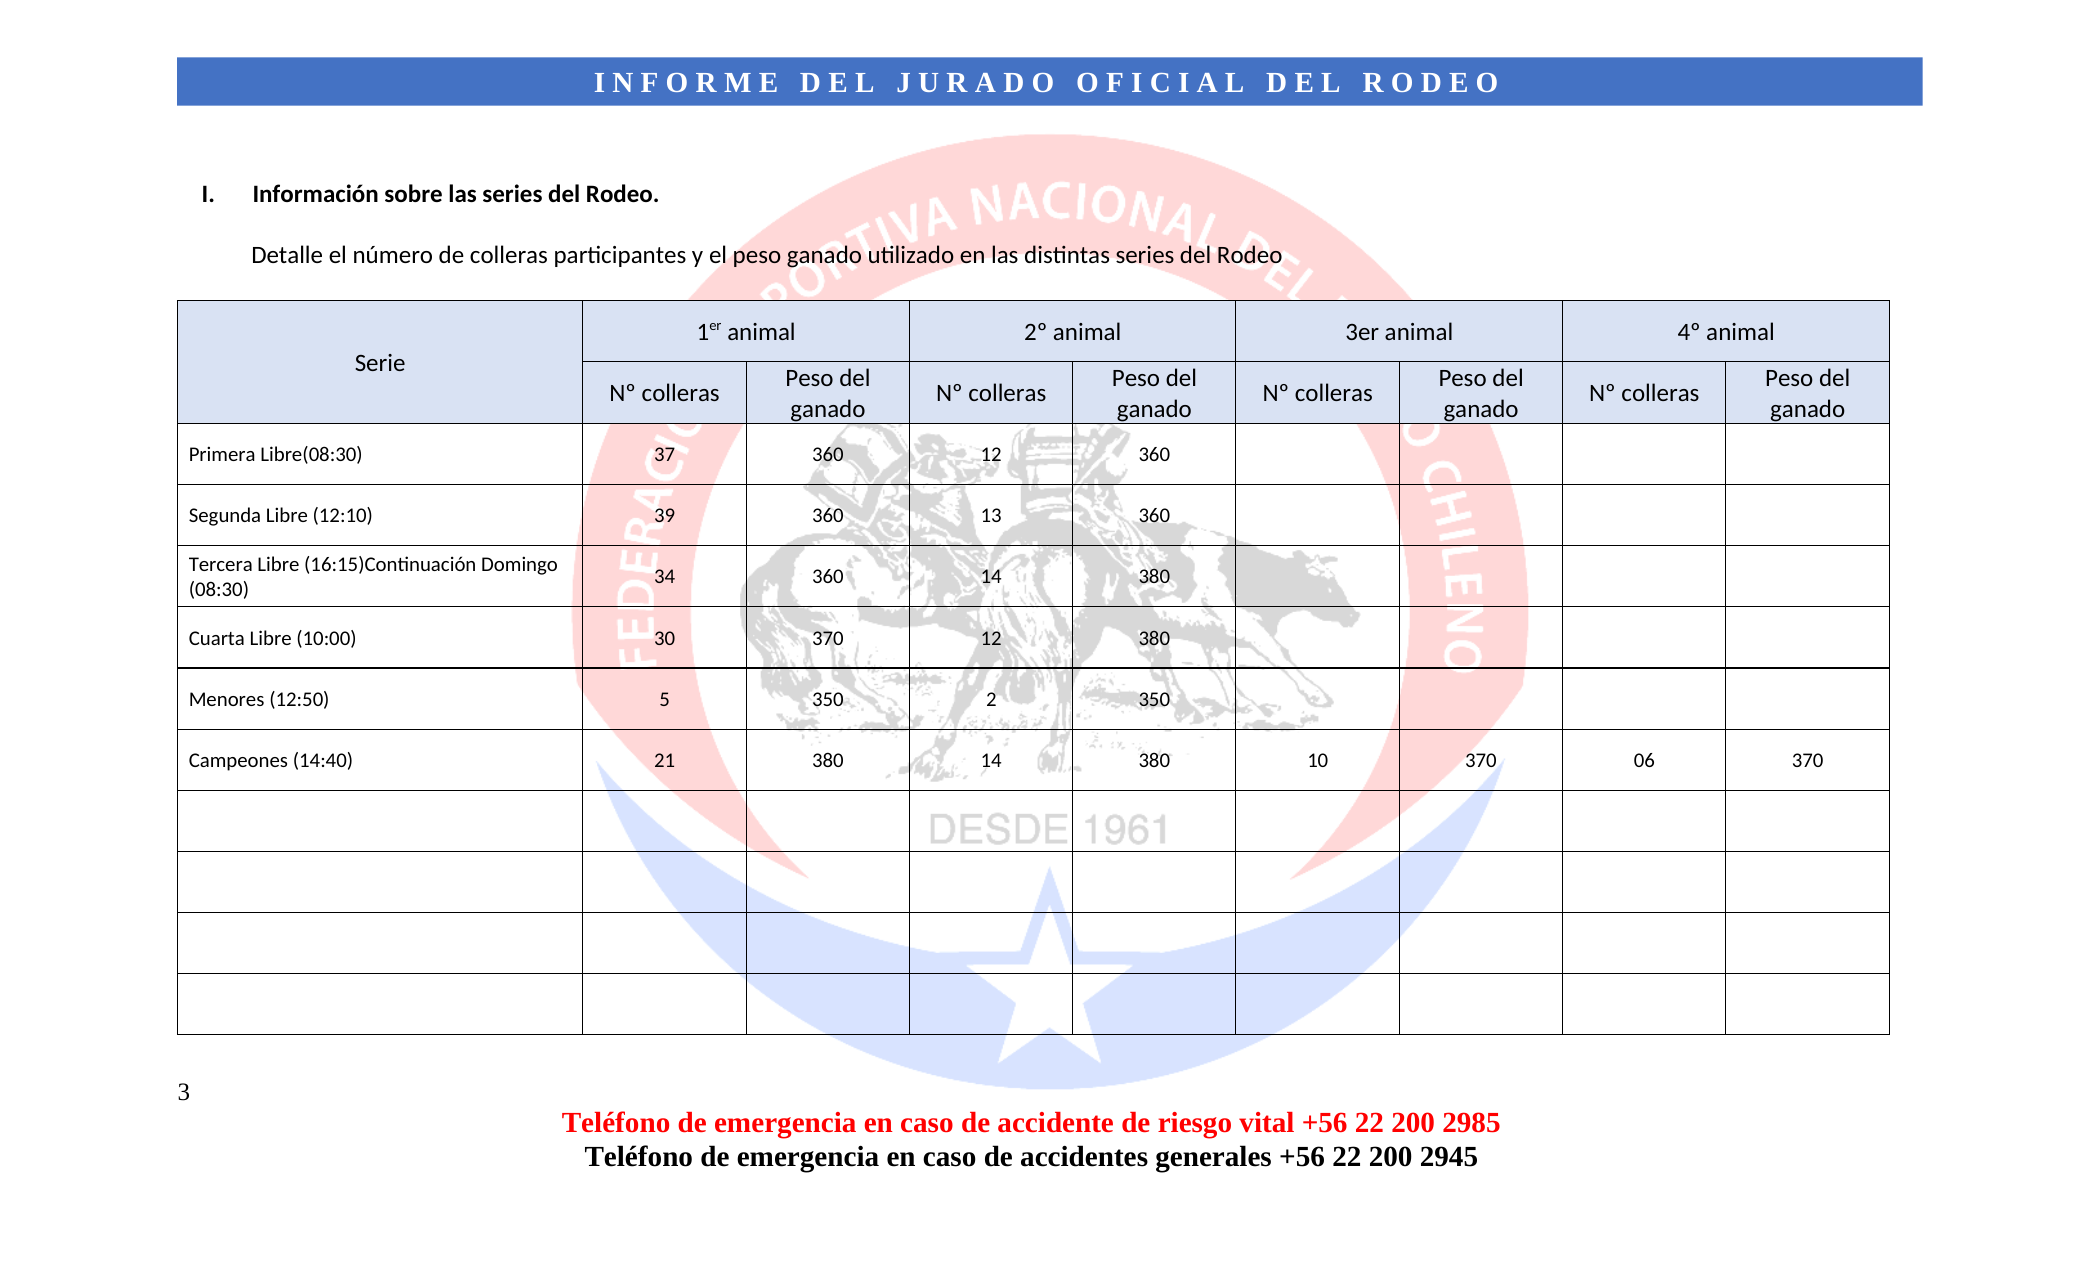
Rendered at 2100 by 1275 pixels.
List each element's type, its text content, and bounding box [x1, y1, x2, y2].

table_cell 30 [583, 607, 746, 667]
table_cell [583, 852, 746, 912]
table_cell Peso del ganado [1073, 362, 1235, 423]
table_cell Cuarta Libre (10:00) [178, 607, 582, 667]
table_cell [1236, 669, 1399, 728]
table_cell [1726, 546, 1889, 606]
table_cell [583, 913, 746, 973]
table_cell [1563, 852, 1725, 912]
table_cell 12 [910, 424, 1072, 484]
table_cell 360 [1073, 485, 1235, 545]
table_cell 14 [910, 730, 1072, 789]
table_cell 380 [1073, 607, 1235, 667]
table_cell Segunda Libre (12:10) [178, 485, 582, 545]
table_cell [1726, 669, 1889, 728]
table_cell [178, 852, 582, 912]
table_cell [1400, 485, 1562, 545]
table_cell [1726, 791, 1889, 851]
table_cell [1073, 852, 1235, 912]
table_cell [1726, 424, 1889, 484]
table_cell Nº colleras [1563, 362, 1725, 423]
table_cell [1073, 913, 1235, 973]
table_cell 2 [910, 669, 1072, 728]
table_cell Tercera Libre (16:15)Continuación Domingo (08:30) [178, 546, 582, 606]
table_cell [1236, 913, 1399, 973]
text Detalle el número de colleras participantes y el peso ganado utilizado en las distintas series del Rodeo [177, 239, 1923, 270]
table_cell 350 [1073, 669, 1235, 728]
table_cell Peso del ganado [1400, 362, 1562, 423]
table_cell [747, 791, 909, 851]
table_cell Peso del ganado [1726, 362, 1889, 423]
table_cell [1073, 974, 1235, 1034]
table_cell 370 [1400, 730, 1562, 789]
table_cell [1236, 546, 1399, 606]
table_cell 34 [583, 546, 746, 606]
table_cell [1563, 974, 1725, 1034]
table_cell [1400, 791, 1562, 851]
table_cell [178, 791, 582, 851]
table_cell Menores (12:50) [178, 669, 582, 728]
table_cell [1563, 913, 1725, 973]
table_cell [910, 974, 1072, 1034]
table_cell [1236, 852, 1399, 912]
table_cell 12 [910, 607, 1072, 667]
table_header 2º animal [910, 301, 1235, 361]
table_cell [1236, 974, 1399, 1034]
table_cell Nº colleras [1236, 362, 1399, 423]
table_cell [1236, 791, 1399, 851]
table_cell 37 [583, 424, 746, 484]
table_cell [583, 974, 746, 1034]
table_cell [1236, 607, 1399, 667]
table_cell [910, 852, 1072, 912]
table_cell [1563, 669, 1725, 728]
table_cell 06 [1563, 730, 1725, 789]
table_cell [583, 791, 746, 851]
table_cell [1400, 607, 1562, 667]
table_cell 350 [747, 669, 909, 728]
table_cell Nº colleras [583, 362, 746, 423]
table_header 1er animal [583, 301, 909, 361]
table_cell 360 [747, 546, 909, 606]
table_cell [1563, 791, 1725, 851]
table_cell 13 [910, 485, 1072, 545]
table_cell Campeones (14:40) [178, 730, 582, 789]
table_cell [1563, 485, 1725, 545]
table_cell 380 [1073, 730, 1235, 789]
table_cell [1073, 791, 1235, 851]
table_cell 360 [1073, 424, 1235, 484]
table_cell 10 [1236, 730, 1399, 789]
table_cell 370 [1726, 730, 1889, 789]
table_cell Peso del ganado [747, 362, 909, 423]
table_cell 370 [747, 607, 909, 667]
table_cell Primera Libre(08:30) [178, 424, 582, 484]
table_header Serie [178, 301, 582, 423]
table_cell [1400, 852, 1562, 912]
table_cell [1563, 546, 1725, 606]
table_header 3er animal [1236, 301, 1562, 361]
table_cell [910, 913, 1072, 973]
table_cell 380 [1073, 546, 1235, 606]
table_cell [1236, 424, 1399, 484]
table_cell [747, 974, 909, 1034]
table_cell [1400, 974, 1562, 1034]
table_cell 21 [583, 730, 746, 789]
table_cell [1726, 852, 1889, 912]
table_cell [1236, 485, 1399, 545]
table_cell [1563, 424, 1725, 484]
table_cell [1400, 669, 1562, 728]
table_cell [1400, 546, 1562, 606]
table_cell 380 [747, 730, 909, 789]
table_cell 39 [583, 485, 746, 545]
table_cell [1726, 913, 1889, 973]
table_cell 360 [747, 485, 909, 545]
list Información sobre las series del Rodeo. [215, 178, 1923, 209]
table_cell [1726, 485, 1889, 545]
table_cell [1726, 607, 1889, 667]
table_cell [1726, 974, 1889, 1034]
table_cell [178, 974, 582, 1034]
table_cell [1400, 424, 1562, 484]
table_cell [910, 791, 1072, 851]
table_cell 14 [910, 546, 1072, 606]
table_cell 5 [583, 669, 746, 728]
table_cell [747, 913, 909, 973]
table_header 4º animal [1563, 301, 1889, 361]
table_cell 360 [747, 424, 909, 484]
table_cell [1400, 913, 1562, 973]
table_cell [747, 852, 909, 912]
table_cell Nº colleras [910, 362, 1072, 423]
table_cell [178, 913, 582, 973]
table_cell [1563, 607, 1725, 667]
